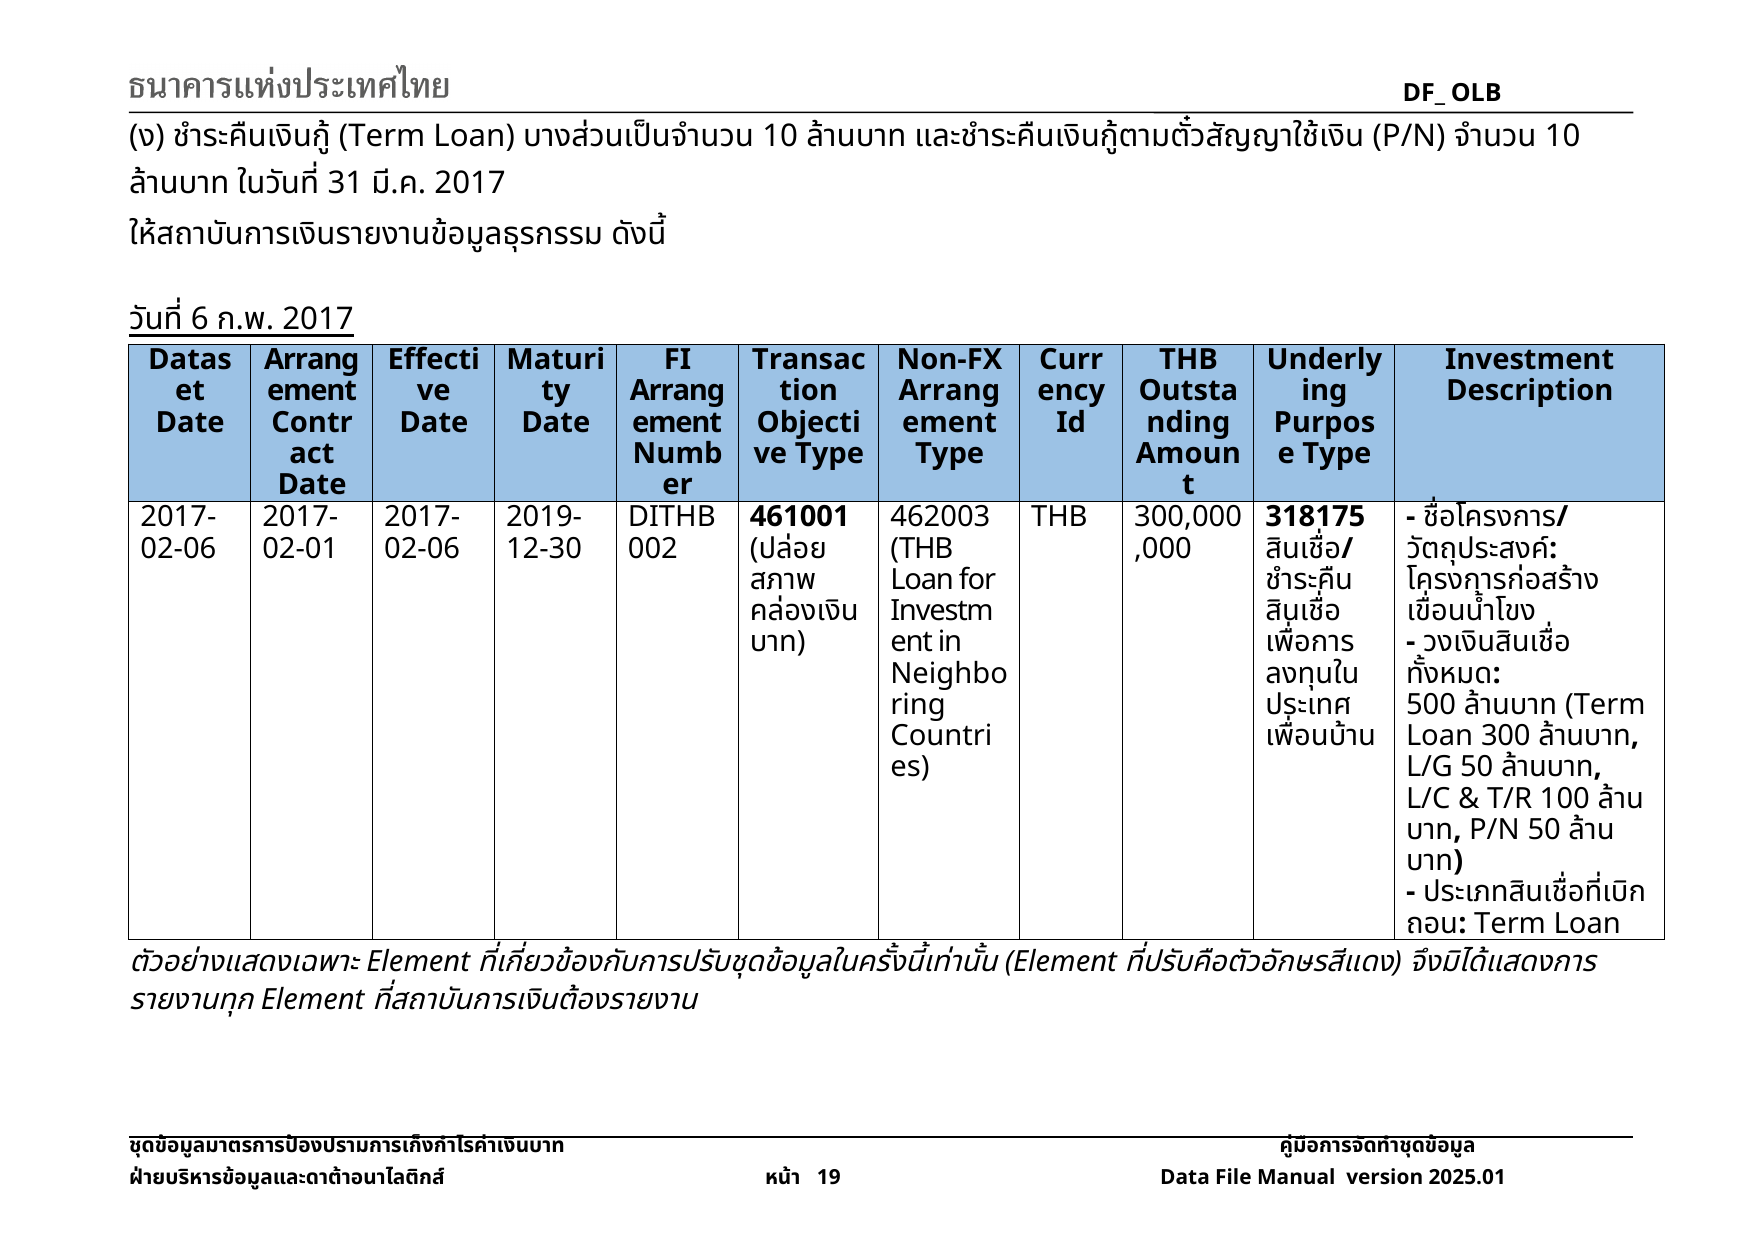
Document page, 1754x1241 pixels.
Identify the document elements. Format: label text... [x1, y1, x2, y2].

table_cell 318175 สินเชื่อ/ชำระคืนสินเชื่อเพื่อการลงทุนในประเทศเพื่อนบ้าน [1254, 502, 1394, 939]
table_header Investment Description [1395, 345, 1664, 501]
table_cell THB [1020, 502, 1122, 939]
table_cell 300,000,000 [1123, 502, 1253, 939]
table_cell DITHB002 [617, 502, 738, 939]
table_header THB Outstanding Amount [1123, 345, 1253, 501]
table_cell 2017-02-06 [373, 502, 494, 939]
table_cell 2017-02-01 [251, 502, 372, 939]
table_cell 2019-12-30 [495, 502, 616, 939]
table_header Dataset Date [129, 345, 250, 501]
table_header Arrangement Contract Date [251, 345, 372, 501]
text วันที่ 6 ก.พ. 2017 [129, 296, 1634, 343]
table_cell 461001 (ปล่อยสภาพคล่องเงินบาท) [739, 502, 878, 939]
table_header Effective Date [373, 345, 494, 501]
table_header Maturity Date [495, 345, 616, 501]
table_header Currency Id [1020, 345, 1122, 501]
picture [128, 63, 451, 102]
table_header FI Arrangement Number [617, 345, 738, 501]
table_header Underlying Purpose Type [1254, 345, 1394, 501]
text (ง) ชำระคืนเงินกู้ (Term Loan) บางส่วนเป็นจำนวน 10 ล้านบาท และชำระคืนเงินกู้ตามตั๋วสัญญาใช้เงิน (P/N) จำนวน 10 ล้านบาท ในวันที่ 31 มี.ค. 2017 [129, 112, 1634, 207]
table_cell 462003 (THB Loan for Investment in Neighboring Countries) [879, 502, 1019, 939]
text ตัวอย่างแสดงเฉพาะ Element ที่เกี่ยวข้องกับการปรับชุดข้อมูลในครั้งนี้เท่านั้น (Element ที่ปรับคือตัวอักษรสีแดง) จึงมิได้แสดงการรายงานทุก Element ที่สถาบันการเงินต้องรายงาน [129, 940, 1634, 1017]
table_header Transaction Objective Type [739, 345, 878, 501]
text ให้สถาบันการเงินรายงานข้อมูลธุรกรรม ดังนี้ [129, 207, 1634, 253]
table_cell 2017-02-06 [129, 502, 250, 939]
table_header Non-FX Arrangement Type [879, 345, 1019, 501]
